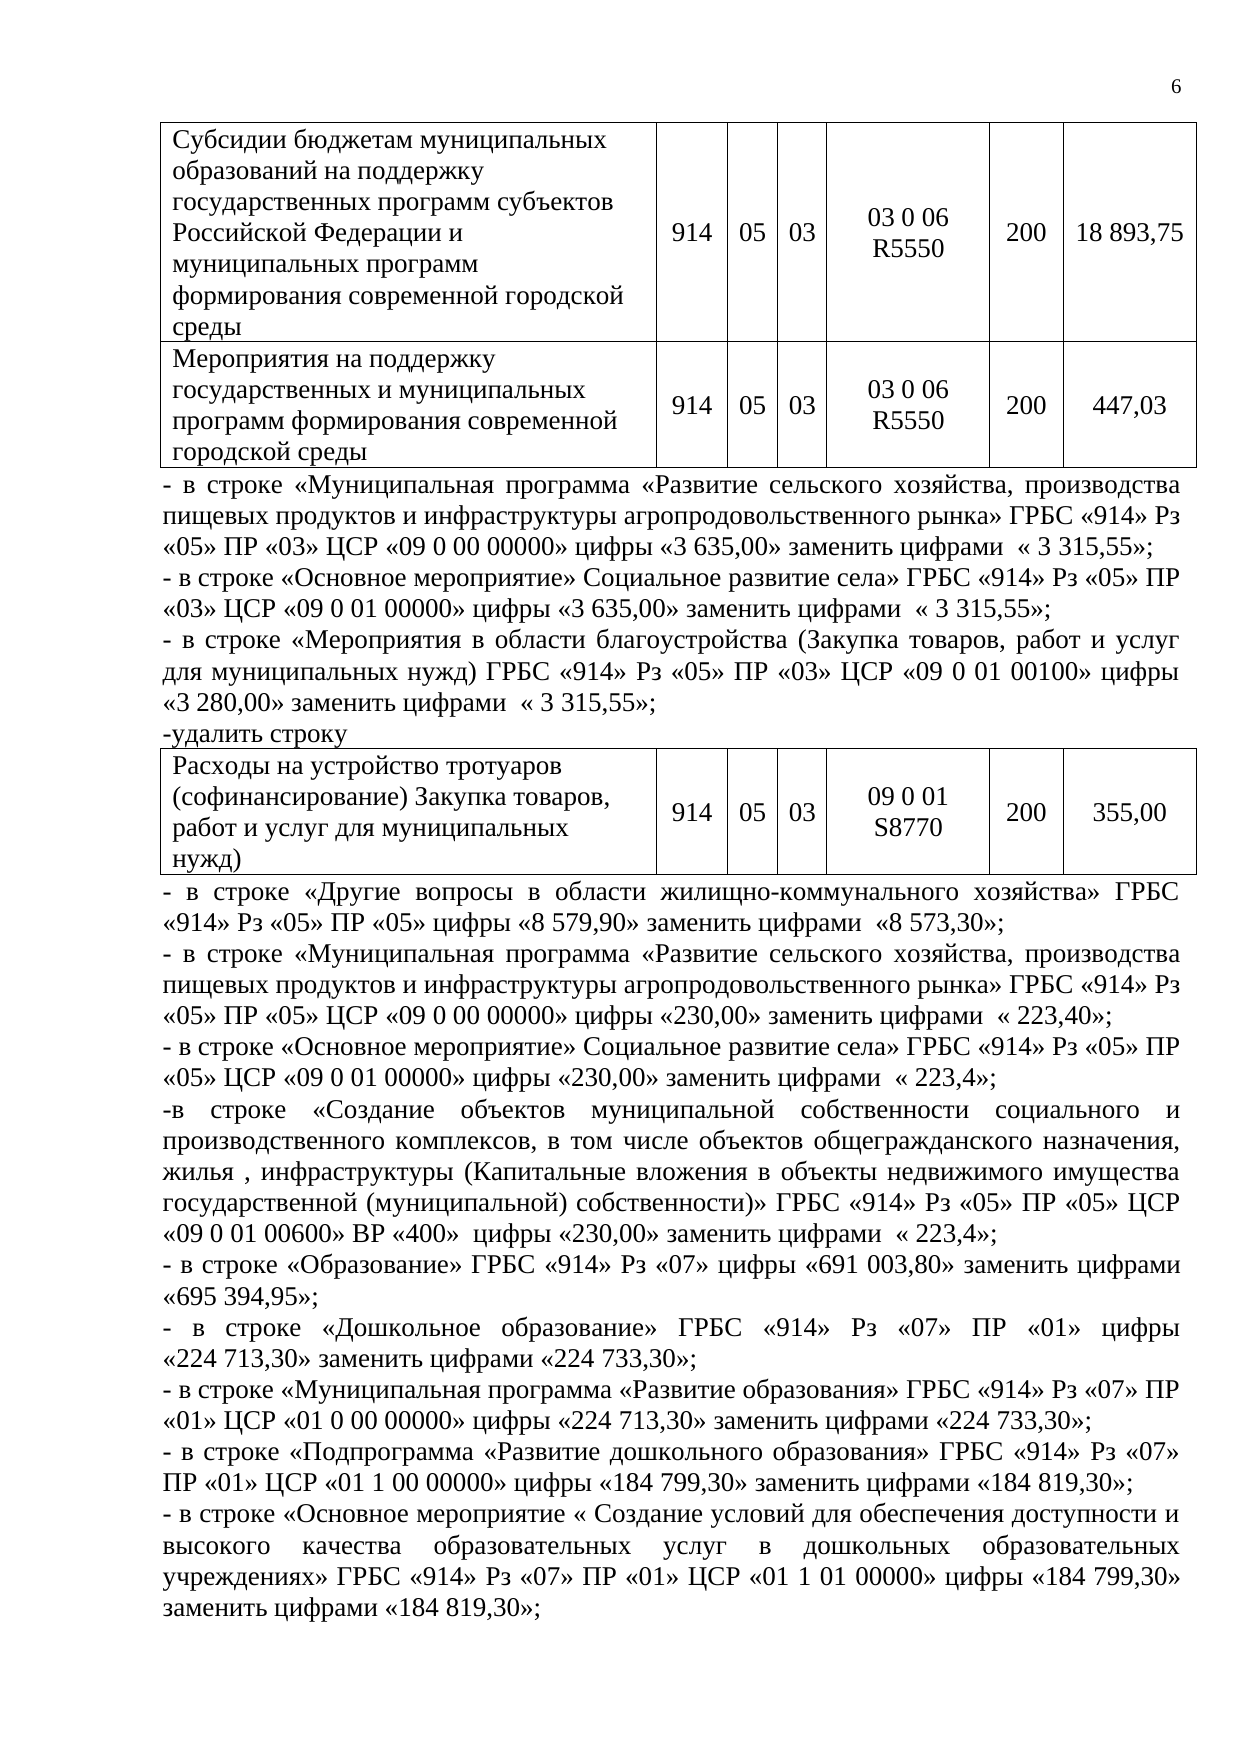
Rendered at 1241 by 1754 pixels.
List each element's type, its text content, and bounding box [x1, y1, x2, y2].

table_cell 03 0 06 R5550 [827, 342, 989, 467]
table_cell Субсидии бюджетам муниципальных образований на поддержку государственных программ субъектов Российской Федерации и муниципальных программ формирования современной городской среды [161, 123, 656, 341]
table_header 03 [778, 749, 826, 874]
table_header 05 [728, 749, 777, 874]
text - в строке «Подпрограмма «Развитие дошкольного образования» ГРБС «914» Рз «07» ПР «01» ЦСР «01 1 00 00000» цифры «184 799,30» заменить цифрами «184 819,30»; [162, 1435, 1181, 1498]
text - в строке «Основное мероприятие « Создание условий для обеспечения доступности и высокого качества образовательных услуг в дошкольных образовательных учреждениях» ГРБС «914» Рз «07» ПР «01» ЦСР «01 1 01 00000» цифры «184 799,30» заменить цифрами «184 819,30»; [162, 1498, 1181, 1622]
table_cell 914 [657, 342, 727, 467]
table_cell 914 [657, 123, 727, 341]
text - в строке «Муниципальная программа «Развитие сельского хозяйства, производства пищевых продуктов и инфраструктуры агропродовольственного рынка» ГРБС «914» Рз «05» ПР «05» ЦСР «09 0 00 00000» цифры «230,00» заменить цифрами « 223,40»; [162, 937, 1181, 1030]
text - в строке «Муниципальная программа «Развитие образования» ГРБС «914» Рз «07» ПР «01» ЦСР «01 0 00 00000» цифры «224 713,30» заменить цифрами «224 733,30»; [162, 1373, 1181, 1435]
table_cell 05 [728, 123, 777, 341]
table_cell 200 [990, 123, 1063, 341]
table_cell Мероприятия на поддержку государственных и муниципальных программ формирования современной городской среды [161, 342, 656, 467]
text - в строке «Другие вопросы в области жилищно-коммунального хозяйства» ГРБС «914» Рз «05» ПР «05» цифры «8 579,90» заменить цифрами «8 573,30»; [162, 875, 1181, 937]
table_cell 03 [778, 123, 826, 341]
text - в строке «Муниципальная программа «Развитие сельского хозяйства, производства пищевых продуктов и инфраструктуры агропродовольственного рынка» ГРБС «914» Рз «05» ПР «03» ЦСР «09 0 00 00000» цифры «3 635,00» заменить цифрами « 3 315,55»; [162, 468, 1181, 561]
table_header 09 0 01 S8770 [827, 749, 989, 874]
text - в строке «Мероприятия в области благоустройства (Закупка товаров, работ и услуг для муниципальных нужд) ГРБС «914» Рз «05» ПР «03» ЦСР «09 0 01 00100» цифры «3 280,00» заменить цифрами « 3 315,55»; [162, 623, 1181, 717]
text -в строке «Создание объектов муниципальной собственности социального и производственного комплексов, в том числе объектов общегражданского назначения, жилья , инфраструктуры (Капитальные вложения в объекты недвижимого имущества государственной (муниципальной) собственности)» ГРБС «914» Рз «05» ПР «05» ЦСР «09 0 01 00600» ВР «400» цифры «230,00» заменить цифрами « 223,4»; [162, 1093, 1181, 1248]
table_header 914 [657, 749, 727, 874]
text - в строке «Дошкольное образование» ГРБС «914» Рз «07» ПР «01» цифры «224 713,30» заменить цифрами «224 733,30»; [162, 1311, 1181, 1373]
text - в строке «Основное мероприятие» Социальное развитие села» ГРБС «914» Рз «05» ПР «05» ЦСР «09 0 01 00000» цифры «230,00» заменить цифрами « 223,4»; [162, 1030, 1181, 1093]
table_cell 447,03 [1064, 342, 1196, 467]
table_header 200 [990, 749, 1063, 874]
table_cell 03 0 06 R5550 [827, 123, 989, 341]
table_cell 18 893,75 [1064, 123, 1196, 341]
table_header 355,00 [1064, 749, 1196, 874]
table_cell 05 [728, 342, 777, 467]
text - в строке «Образование» ГРБС «914» Рз «07» цифры «691 003,80» заменить цифрами «695 394,95»; [162, 1248, 1181, 1311]
text -удалить строку [162, 717, 1181, 748]
table_cell 200 [990, 342, 1063, 467]
table_header Расходы на устройство тротуаров (софинансирование) Закупка товаров, работ и услуг для муниципальных нужд) [161, 749, 656, 874]
text - в строке «Основное мероприятие» Социальное развитие села» ГРБС «914» Рз «05» ПР «03» ЦСР «09 0 01 00000» цифры «3 635,00» заменить цифрами « 3 315,55»; [162, 561, 1181, 623]
table_cell 03 [778, 342, 826, 467]
